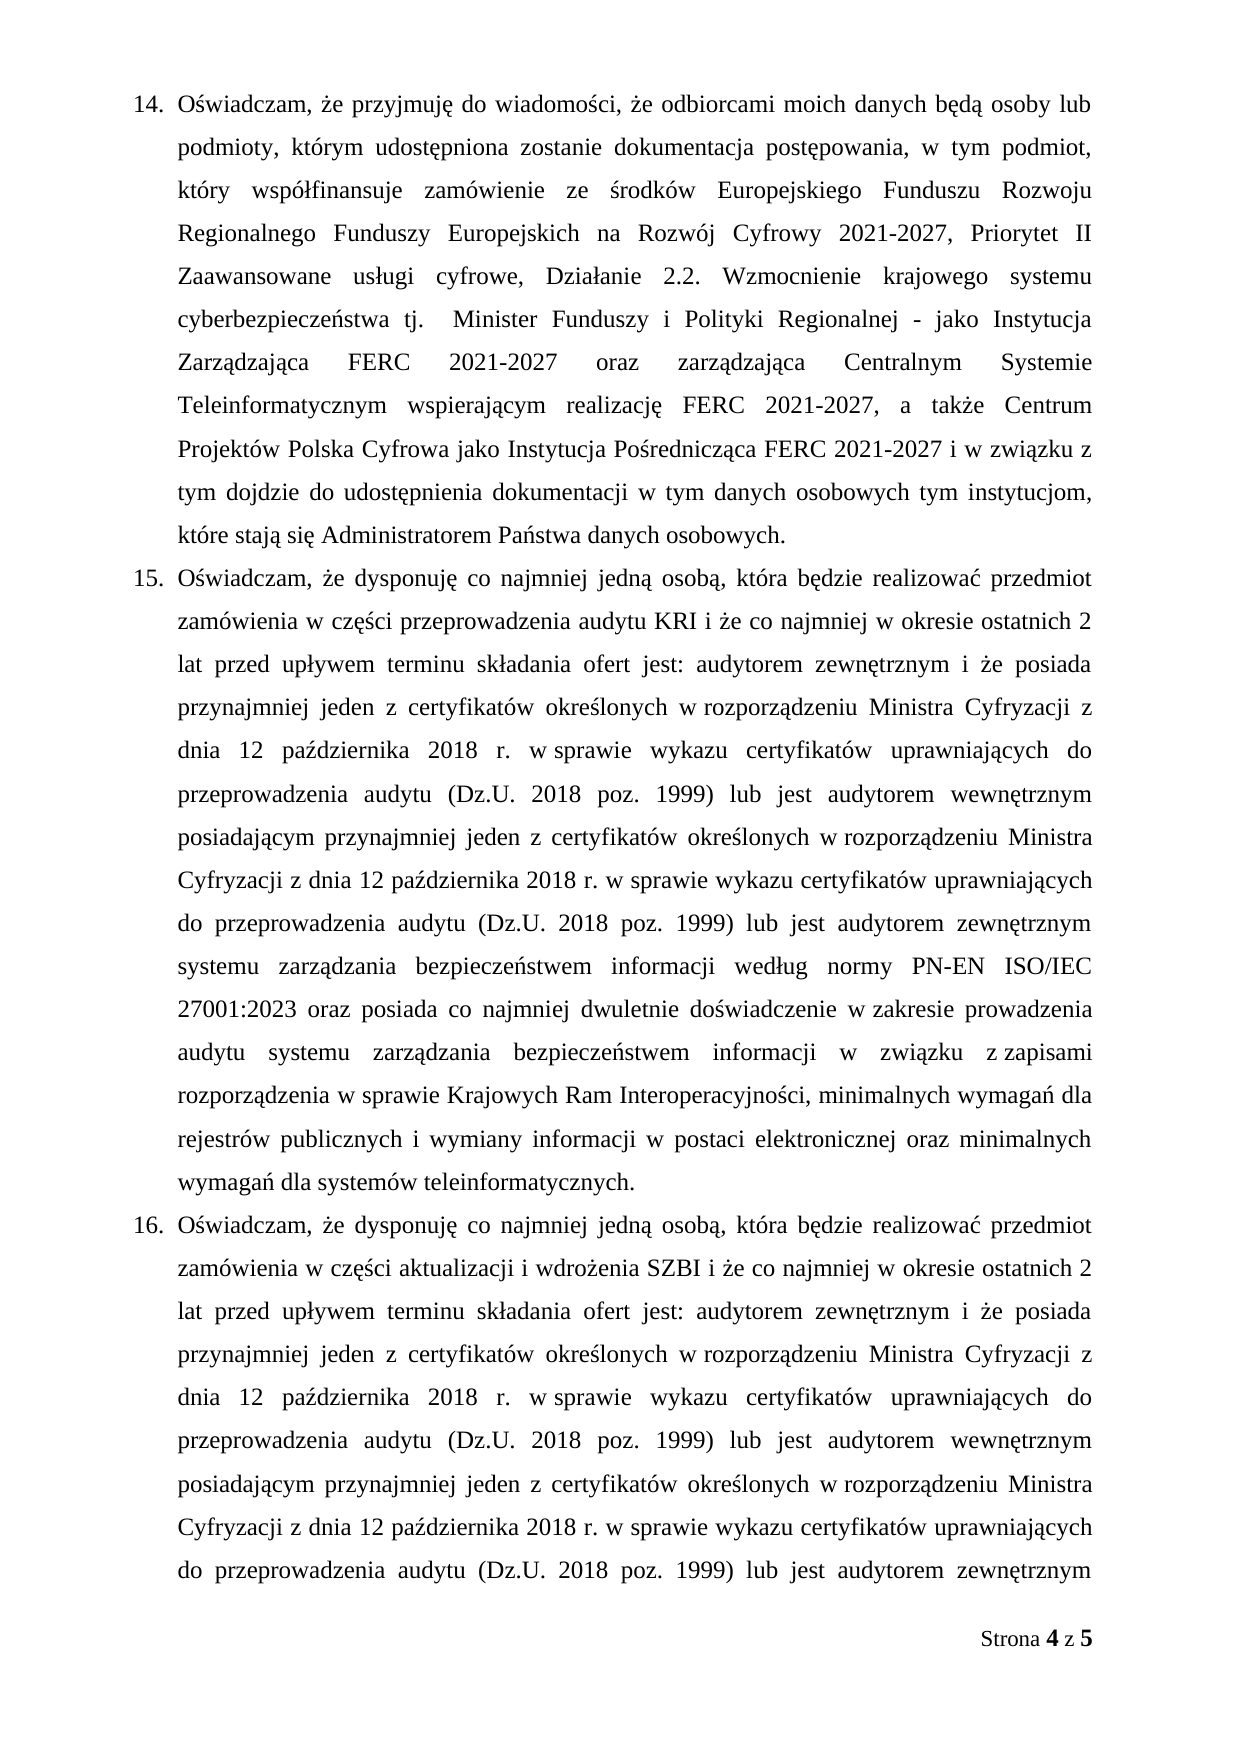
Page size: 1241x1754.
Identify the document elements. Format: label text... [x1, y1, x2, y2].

list Oświadczam, że przyjmuję do wiadomości, że odbiorcami moich danych będą osoby lub podmioty, którym udostępniona zostanie dokumentacja postępowania, w tym podmiot, który współfinansuje zamówienie ze środków Europejskiego Funduszu Rozwoju Regionalnego Funduszy Europejskich na Rozwój Cyfrowy 2021-2027, Priorytet II Zaawansowane usługi cyfrowe, Działanie 2.2. Wzmocnienie krajowego systemu cyberbezpieczeństwa tj. Minister Funduszy i Polityki Regionalnej - jako Instytucja Zarządzająca FERC 2021-2027 oraz zarządzająca Centralnym Systemie Teleinformatycznym wspierającym realizację FERC 2021-2027, a także Centrum Projektów Polska Cyfrowa jako Instytucja Pośrednicząca FERC 2021-2027 i w związku z tym dojdzie do udostępnienia dokumentacji w tym danych osobowych tym instytucjom, które stają się Administratorem Państwa danych osobowych. [133, 89, 1093, 549]
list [133, 1210, 1093, 1584]
list Oświadczam, że dysponuję co najmniej jedną osobą, która będzie realizować przedmiot zamówienia w części przeprowadzenia audytu KRI i że co najmniej w okresie ostatnich 2 lat przed upływem terminu składania ofert jest: audytorem zewnętrznym i że posiada przynajmniej jeden z certyfikatów określonych w rozporządzeniu Ministra Cyfryzacji z dnia 12 października 2018 r. w sprawie wykazu certyfikatów uprawniających do przeprowadzenia audytu (Dz.U. 2018 poz. 1999) lub jest audytorem wewnętrznym posiadającym przynajmniej jeden z certyfikatów określonych w rozporządzeniu Ministra Cyfryzacji z dnia 12 października 2018 r. w sprawie wykazu certyfikatów uprawniających do przeprowadzenia audytu (Dz.U. 2018 poz. 1999) lub jest audytorem zewnętrznym systemu zarządzania bezpieczeństwem informacji według normy PN-EN ISO/IEC 27001:2023 oraz posiada co najmniej dwuletnie doświadczenie w zakresie prowadzenia audytu systemu zarządzania bezpieczeństwem informacji w związku z zapisami rozporządzenia w sprawie Krajowych Ram Interoperacyjności, minimalnych wymagań dla rejestrów publicznych i wymiany informacji w postaci elektronicznej oraz minimalnych wymagań dla systemów teleinformatycznych. [133, 563, 1093, 1196]
